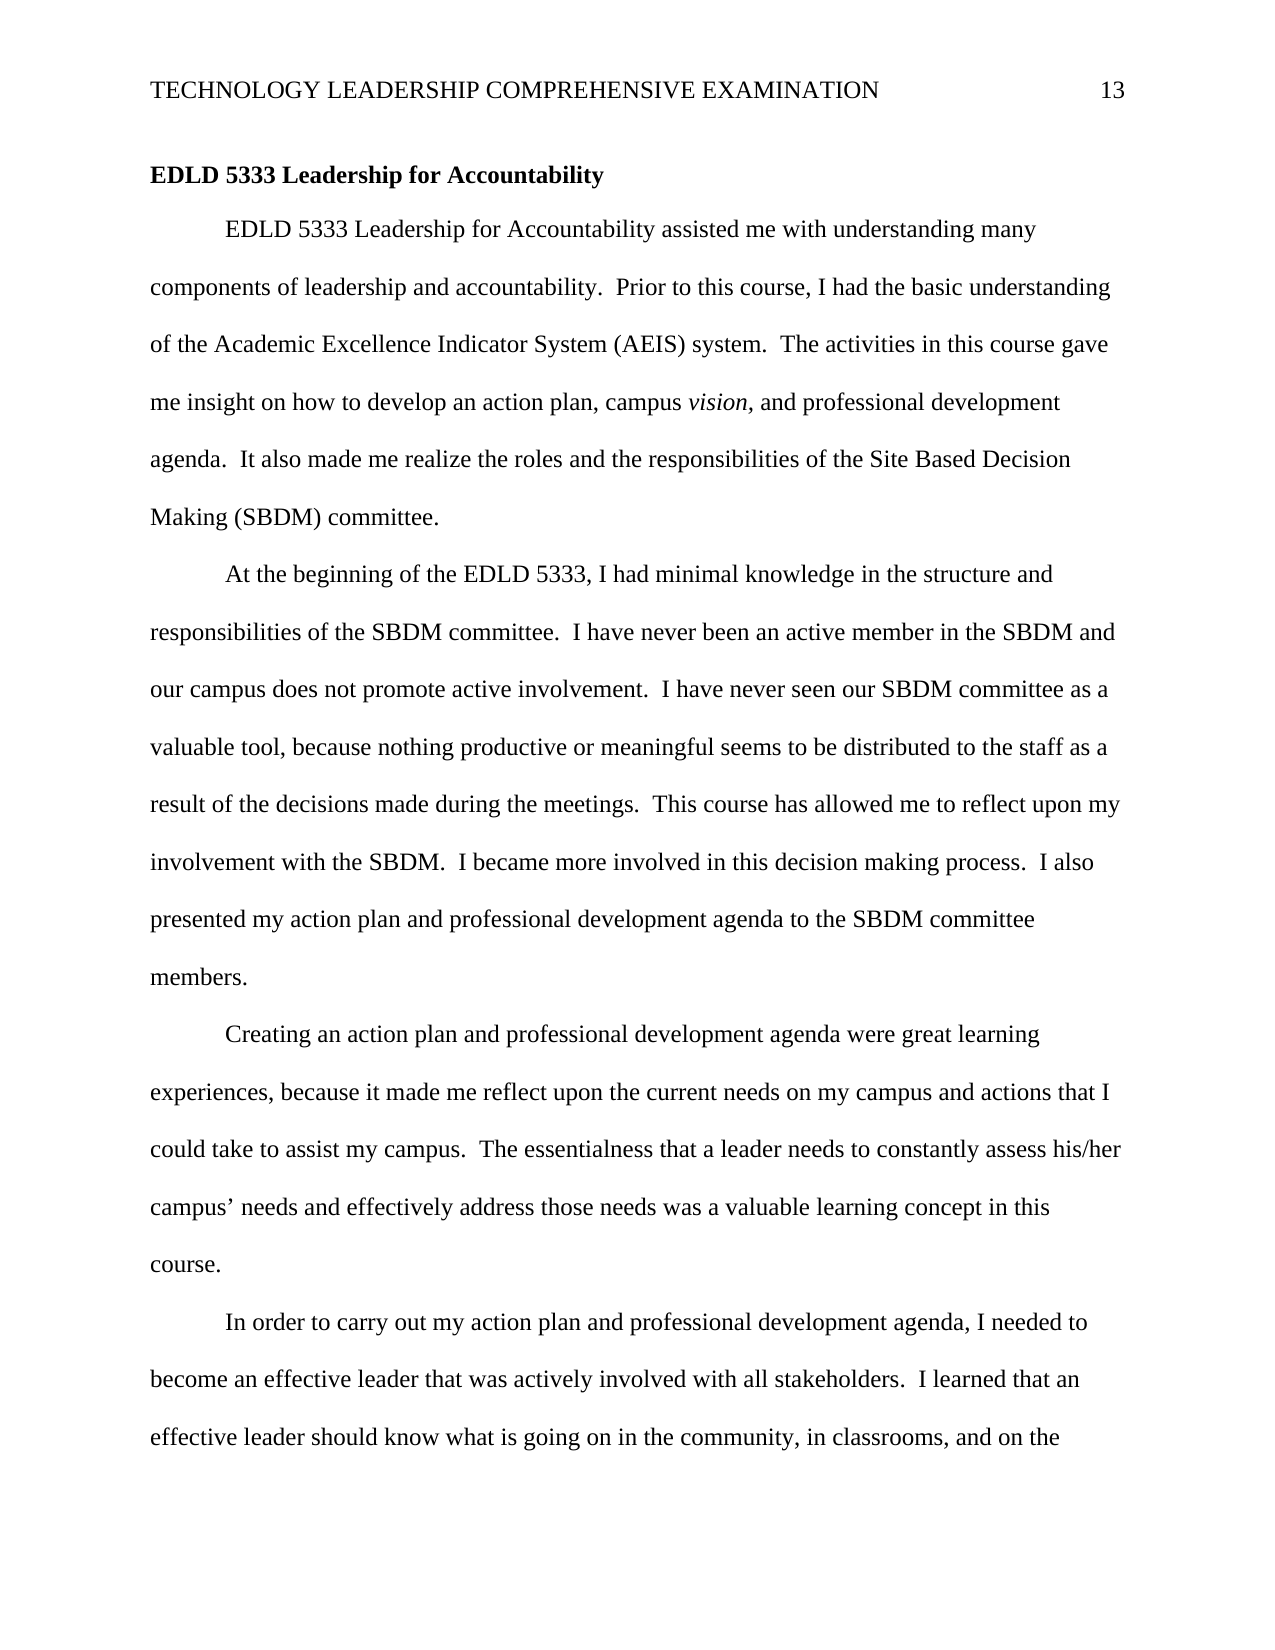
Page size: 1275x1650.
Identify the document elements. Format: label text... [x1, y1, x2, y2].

text At the beginning of the EDLD 5333, I had minimal knowledge in the structure and responsibilities of the SBDM committee. I have never been an active member in the SBDM and our campus does not promote active involvement. I have never seen our SBDM committee as a valuable tool, because nothing productive or meaningful seems to be distributed to the staff as a result of the decisions made during the meetings. This course has allowed me to reflect upon my involvement with the SBDM. I became more involved in this decision making process. I also presented my action plan and professional development agenda to the SBDM committee members. [150, 559, 1125, 991]
text Creating an action plan and professional development agenda were great learning experiences, because it made me reflect upon the current needs on my campus and actions that I could take to assist my campus. The essentialness that a leader needs to constantly assess his/her campus’ needs and effectively address those needs was a valuable learning concept in this course. [150, 1019, 1125, 1278]
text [150, 1307, 1125, 1451]
text EDLD 5333 Leadership for Accountability [150, 160, 1125, 189]
text EDLD 5333 Leadership for Accountability assisted me with understanding many components of leadership and accountability. Prior to this course, I had the basic understanding of the Academic Excellence Indicator System (AEIS) system. The activities in this course gave me insight on how to develop an action plan, campus vision, and professional development agenda. It also made me realize the roles and the responsibilities of the Site Based Decision Making (SBDM) committee. [150, 214, 1125, 531]
